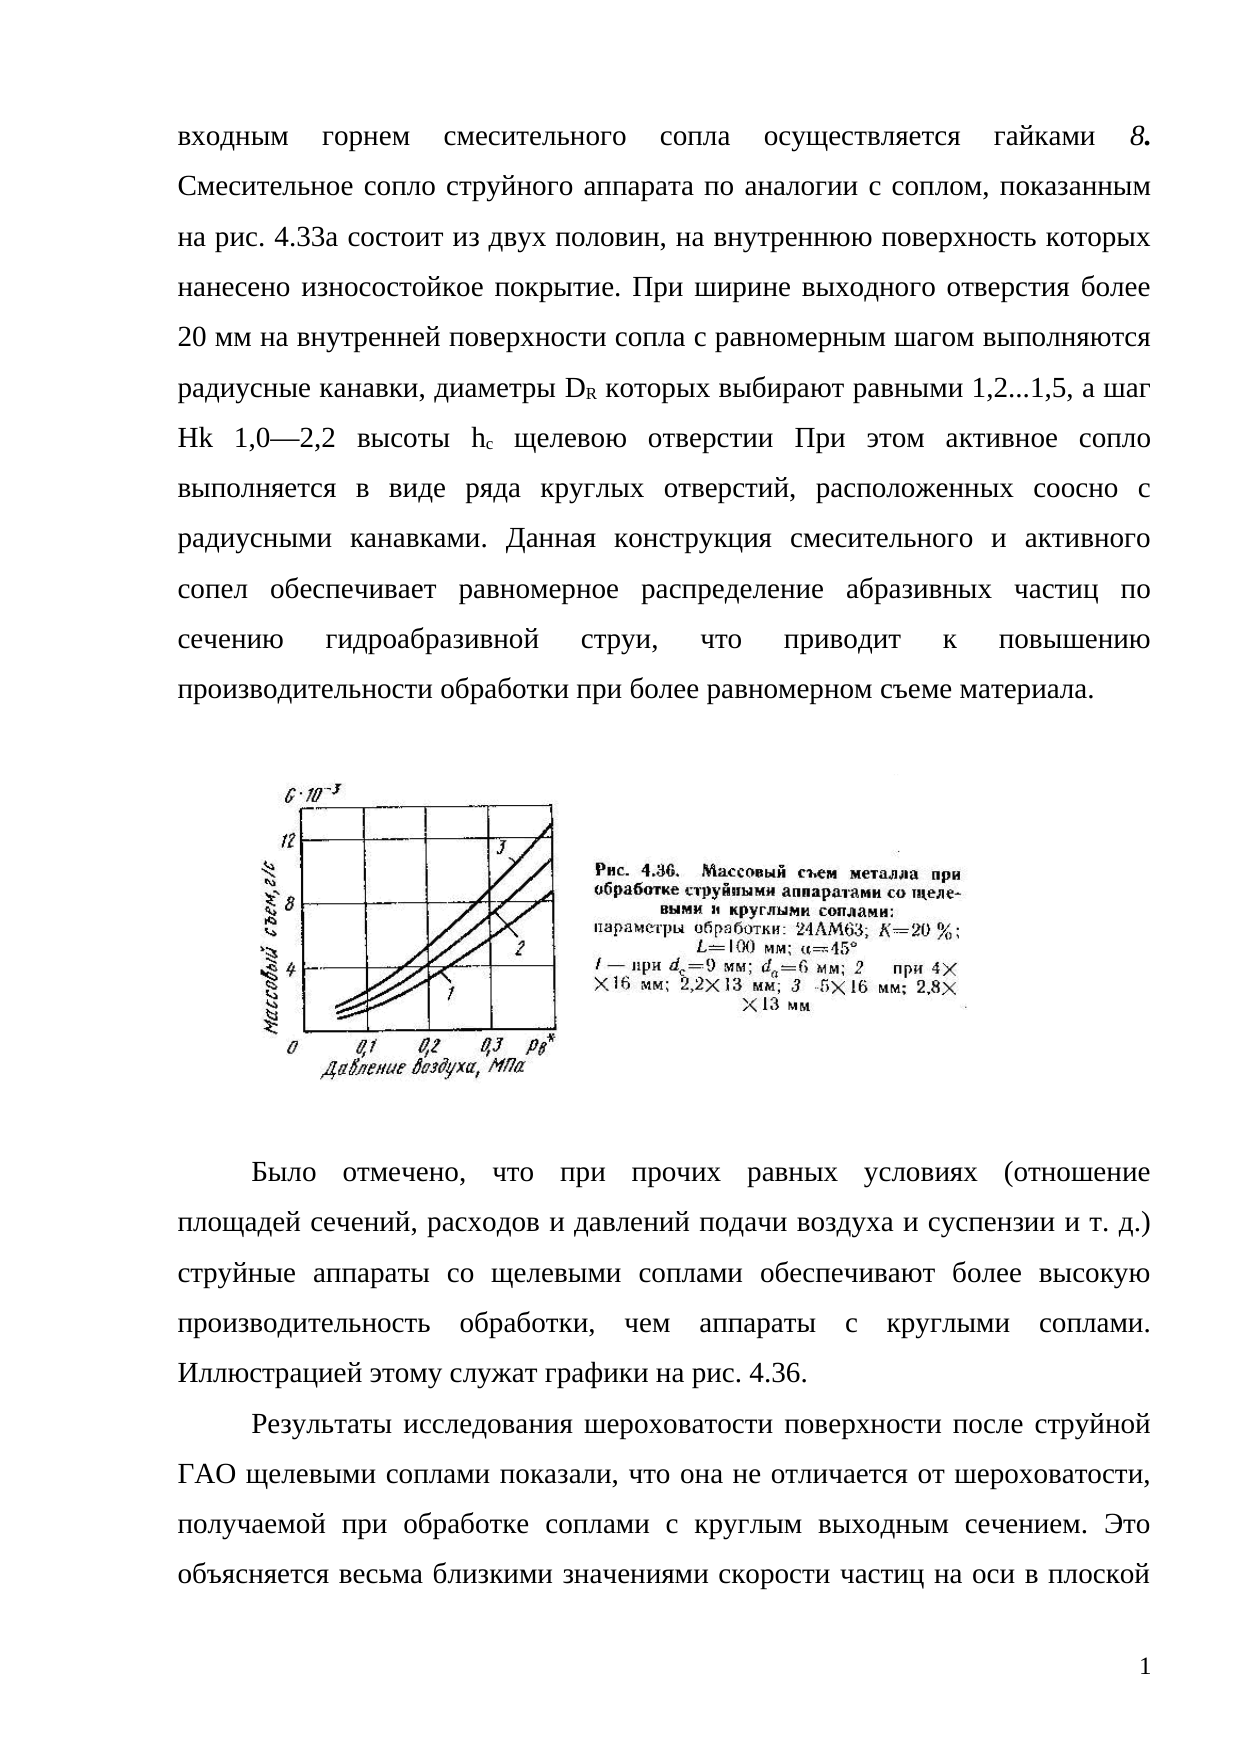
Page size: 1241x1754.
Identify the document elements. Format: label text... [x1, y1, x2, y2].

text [177, 118, 1152, 705]
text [177, 1406, 1152, 1590]
text Было отмечено, что при прочих равных условиях (отношение площадей сечений, расходов и давлений подачи воздуха и суспензии и т. д.) струйные аппараты со щелевыми соплами обеспечивают более высокую производительность обработки, чем аппараты с круглыми соплами. Иллюстрацией этому служат графики на рис. 4.36. [177, 1154, 1152, 1389]
picture [251, 772, 977, 1090]
